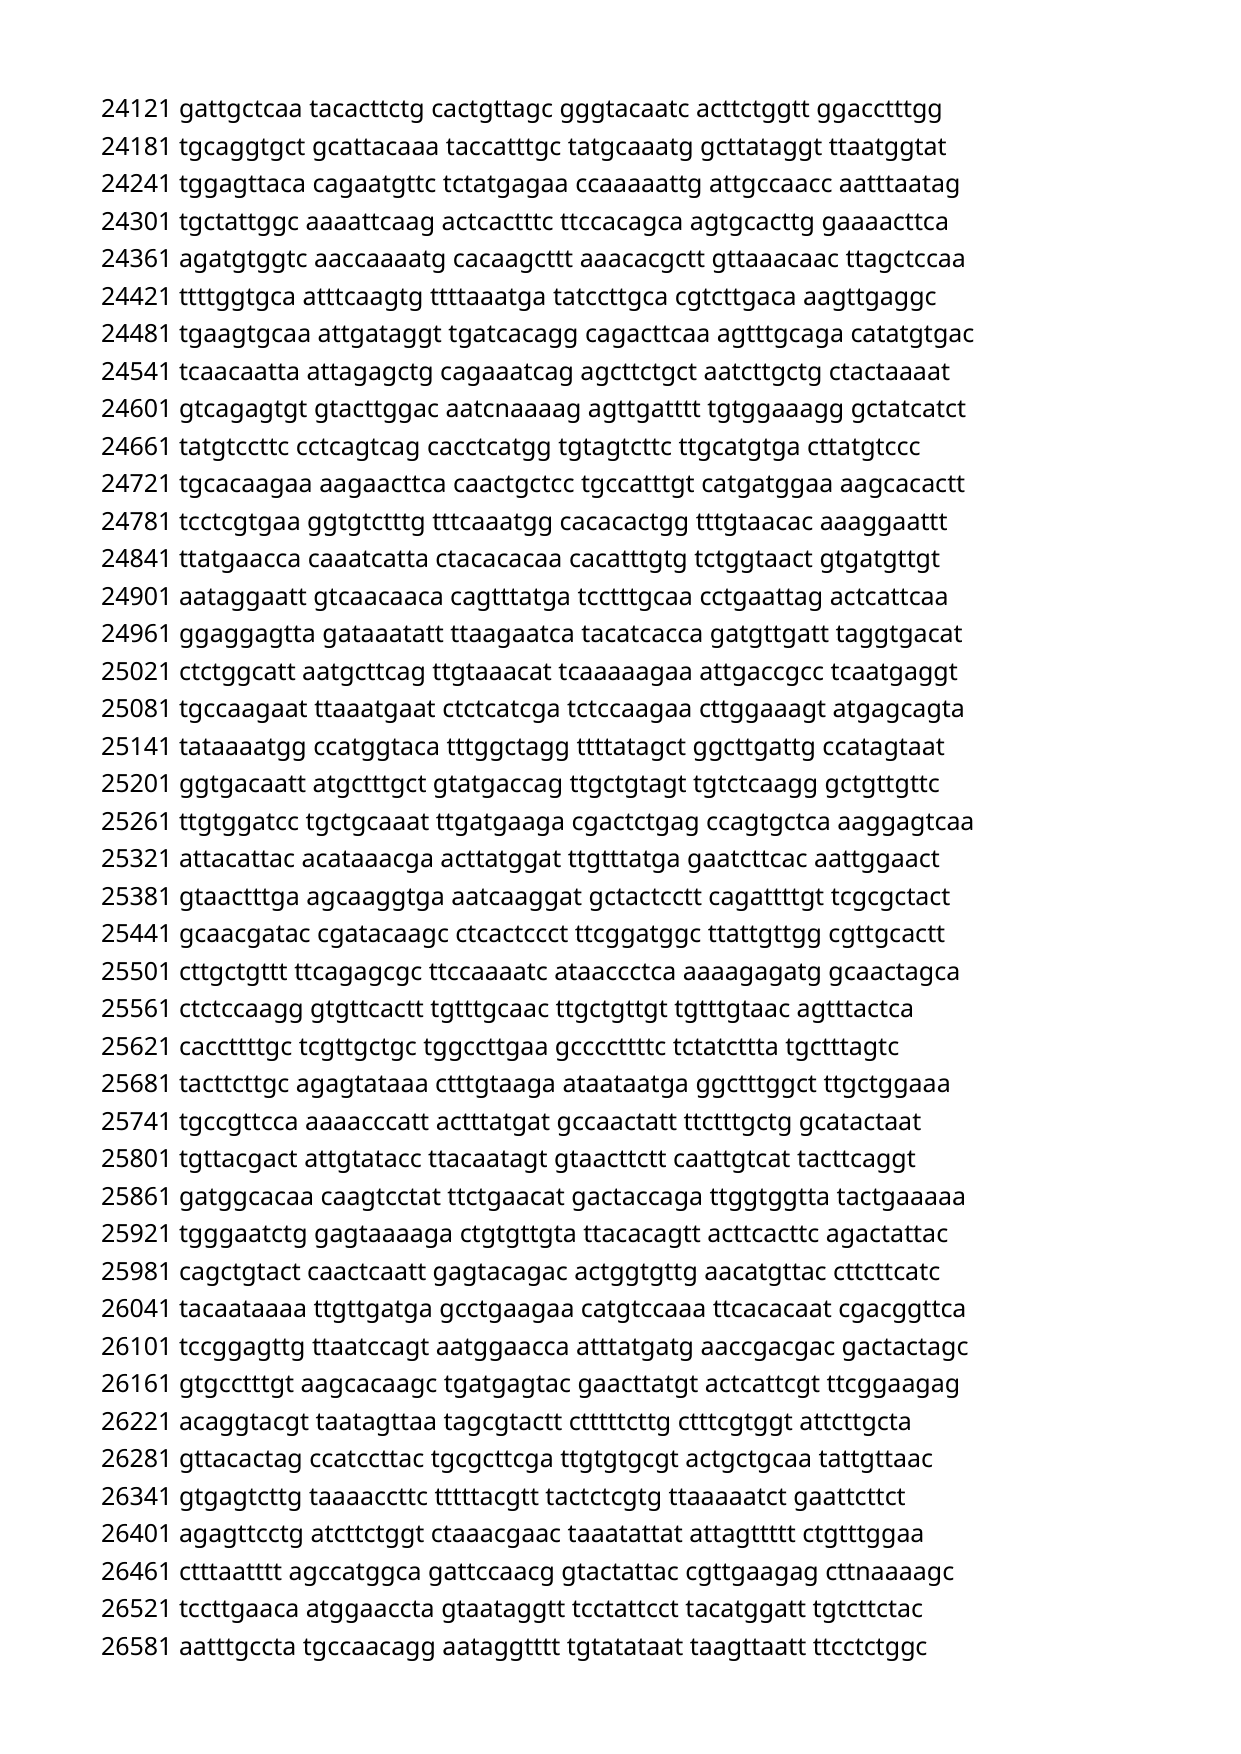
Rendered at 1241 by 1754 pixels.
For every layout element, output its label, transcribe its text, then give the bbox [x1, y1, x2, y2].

text 24301 tgctattggc aaaattcaag actcactttc ttccacagca agtgcacttg gaaaacttca [75, 202, 1165, 239]
text 24481 tgaagtgcaa attgataggt tgatcacagg cagacttcaa agtttgcaga catatgtgac [75, 314, 1165, 352]
text 25021 ctctggcatt aatgcttcag ttgtaaacat tcaaaaagaa attgaccgcc tcaatgaggt [75, 652, 1165, 689]
text 26401 agagttcctg atcttctggt ctaaacgaac taaatattat attagttttt ctgtttggaa [75, 1514, 1165, 1552]
text 24661 tatgtccttc cctcagtcag cacctcatgg tgtagtcttc ttgcatgtga cttatgtccc [75, 427, 1165, 464]
text 24601 gtcagagtgt gtacttggac aatcnaaaag agttgatttt tgtggaaagg gctatcatct [75, 389, 1165, 427]
text 24421 ttttggtgca atttcaagtg ttttaaatga tatccttgca cgtcttgaca aagttgaggc [75, 277, 1165, 314]
text 24541 tcaacaatta attagagctg cagaaatcag agcttctgct aatcttgctg ctactaaaat [75, 352, 1165, 389]
text 26221 acaggtacgt taatagttaa tagcgtactt ctttttcttg ctttcgtggt attcttgcta [75, 1402, 1165, 1439]
text 26101 tccggagttg ttaatccagt aatggaacca atttatgatg aaccgacgac gactactagc [75, 1327, 1165, 1364]
text 26341 gtgagtcttg taaaaccttc tttttacgtt tactctcgtg ttaaaaatct gaattcttct [75, 1477, 1165, 1514]
text 25681 tacttcttgc agagtataaa ctttgtaaga ataataatga ggctttggct ttgctggaaa [75, 1064, 1165, 1102]
text 24361 agatgtggtc aaccaaaatg cacaagcttt aaacacgctt gttaaacaac ttagctccaa [75, 239, 1165, 277]
text 24721 tgcacaagaa aagaacttca caactgctcc tgccatttgt catgatggaa aagcacactt [75, 464, 1165, 502]
text 24901 aataggaatt gtcaacaaca cagtttatga tcctttgcaa cctgaattag actcattcaa [75, 577, 1165, 614]
text 24781 tcctcgtgaa ggtgtctttg tttcaaatgg cacacactgg tttgtaacac aaaggaattt [75, 502, 1165, 539]
text 24181 tgcaggtgct gcattacaaa taccatttgc tatgcaaatg gcttataggt ttaatggtat [75, 127, 1165, 164]
text 26281 gttacactag ccatccttac tgcgcttcga ttgtgtgcgt actgctgcaa tattgttaac [75, 1439, 1165, 1477]
text 25741 tgccgttcca aaaacccatt actttatgat gccaactatt ttctttgctg gcatactaat [75, 1102, 1165, 1139]
text 25381 gtaactttga agcaaggtga aatcaaggat gctactcctt cagattttgt tcgcgctact [75, 877, 1165, 914]
text 25981 cagctgtact caactcaatt gagtacagac actggtgttg aacatgttac cttcttcatc [75, 1252, 1165, 1289]
text 25441 gcaacgatac cgatacaagc ctcactccct ttcggatggc ttattgttgg cgttgcactt [75, 914, 1165, 952]
text 26161 gtgcctttgt aagcacaagc tgatgagtac gaacttatgt actcattcgt ttcggaagag [75, 1364, 1165, 1402]
text 25261 ttgtggatcc tgctgcaaat ttgatgaaga cgactctgag ccagtgctca aaggagtcaa [75, 802, 1165, 839]
text 26041 tacaataaaa ttgttgatga gcctgaagaa catgtccaaa ttcacacaat cgacggttca [75, 1289, 1165, 1327]
text 25201 ggtgacaatt atgctttgct gtatgaccag ttgctgtagt tgtctcaagg gctgttgttc [75, 764, 1165, 802]
text 26461 ctttaatttt agccatggca gattccaacg gtactattac cgttgaagag cttnaaaagc [75, 1552, 1165, 1589]
text 24241 tggagttaca cagaatgttc tctatgagaa ccaaaaattg attgccaacc aatttaatag [75, 164, 1165, 202]
text 25321 attacattac acataaacga acttatggat ttgtttatga gaatcttcac aattggaact [75, 839, 1165, 877]
text 25081 tgccaagaat ttaaatgaat ctctcatcga tctccaagaa cttggaaagt atgagcagta [75, 689, 1165, 727]
text 26581 aatttgccta tgccaacagg aataggtttt tgtatataat taagttaatt ttcctctggc [75, 1627, 1165, 1664]
text 25861 gatggcacaa caagtcctat ttctgaacat gactaccaga ttggtggtta tactgaaaaa [75, 1177, 1165, 1214]
text 24961 ggaggagtta gataaatatt ttaagaatca tacatcacca gatgttgatt taggtgacat [75, 614, 1165, 652]
text 25801 tgttacgact attgtatacc ttacaatagt gtaacttctt caattgtcat tacttcaggt [75, 1139, 1165, 1177]
text 25141 tataaaatgg ccatggtaca tttggctagg ttttatagct ggcttgattg ccatagtaat [75, 727, 1165, 764]
text 24841 ttatgaacca caaatcatta ctacacacaa cacatttgtg tctggtaact gtgatgttgt [75, 539, 1165, 577]
text 26521 tccttgaaca atggaaccta gtaataggtt tcctattcct tacatggatt tgtcttctac [75, 1589, 1165, 1627]
text 25501 cttgctgttt ttcagagcgc ttccaaaatc ataaccctca aaaagagatg gcaactagca [75, 952, 1165, 989]
text 25621 caccttttgc tcgttgctgc tggccttgaa gccccttttc tctatcttta tgctttagtc [75, 1027, 1165, 1064]
text 25921 tgggaatctg gagtaaaaga ctgtgttgta ttacacagtt acttcacttc agactattac [75, 1214, 1165, 1252]
text 25561 ctctccaagg gtgttcactt tgtttgcaac ttgctgttgt tgtttgtaac agtttactca [75, 989, 1165, 1027]
text 24121 gattgctcaa tacacttctg cactgttagc gggtacaatc acttctggtt ggacctttgg [75, 89, 1165, 127]
